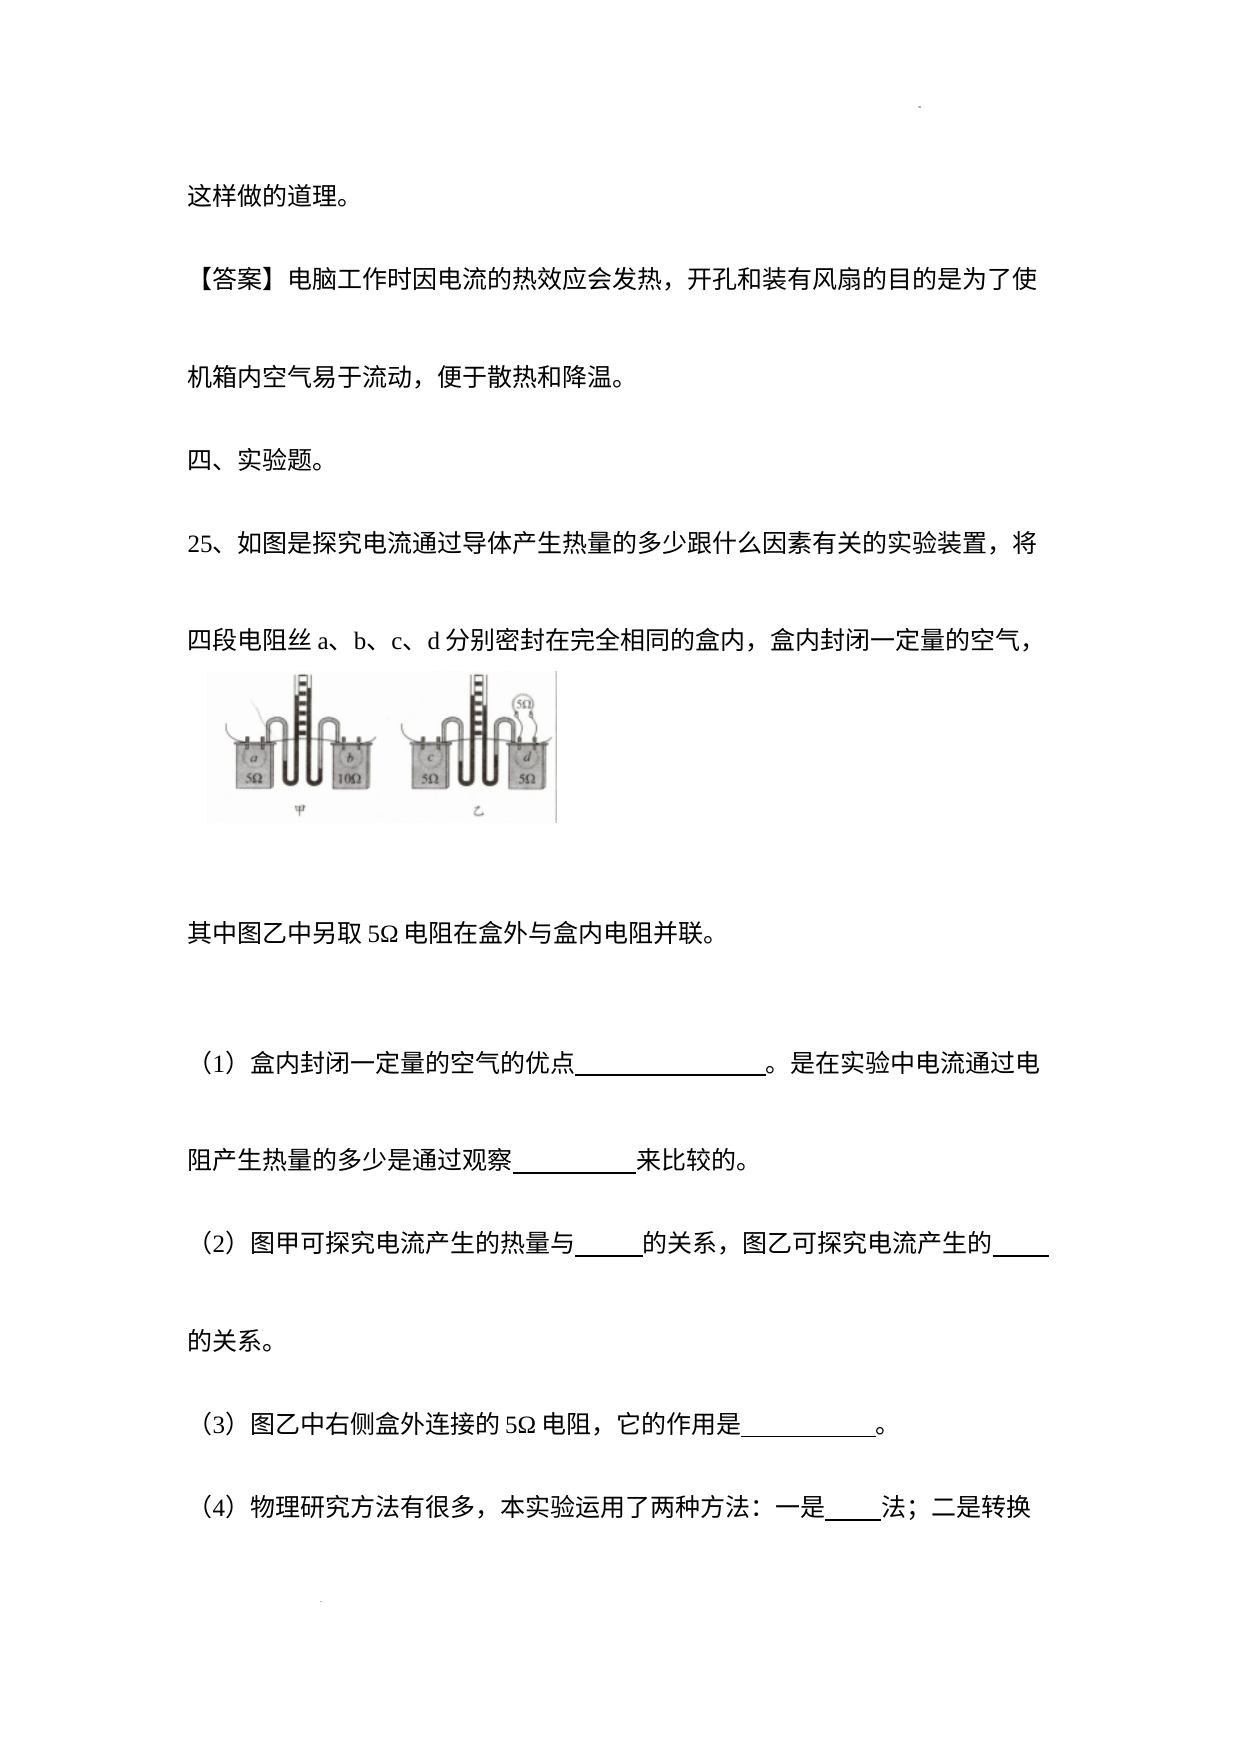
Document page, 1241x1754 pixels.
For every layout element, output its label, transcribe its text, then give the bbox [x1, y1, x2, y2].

text 四、实验题。 [187, 426, 1053, 491]
text 【答案】电脑工作时因电流的热效应会发热，开孔和装有风扇的目的是为了使机箱内空气易于流动，便于散热和降温。 [187, 245, 1053, 408]
text （3）图乙中右侧盒外连接的5Ω电阻，它的作用是 。 [187, 1390, 1053, 1455]
text 25、如图是探究电流通过导体产生热量的多少跟什么因素有关的实验装置，将四段电阻丝a、b、c、d分别密封在完全相同的盒内，盒内封闭一定量的空气，其中图乙中另取5Ω电阻在盒外与盒内电阻并联。 [187, 509, 1053, 964]
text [187, 162, 1053, 227]
text （2）图甲可探究电流产生的热量与 的关系，图乙可探究电流产生的 的关系。 [187, 1209, 1053, 1372]
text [187, 1473, 1053, 1538]
text （1）盒内封闭一定量的空气的优点 。是在实验中电流通过电阻产生热量的多少是通过观察 来比较的。 [187, 1029, 1053, 1191]
picture [206, 671, 557, 823]
